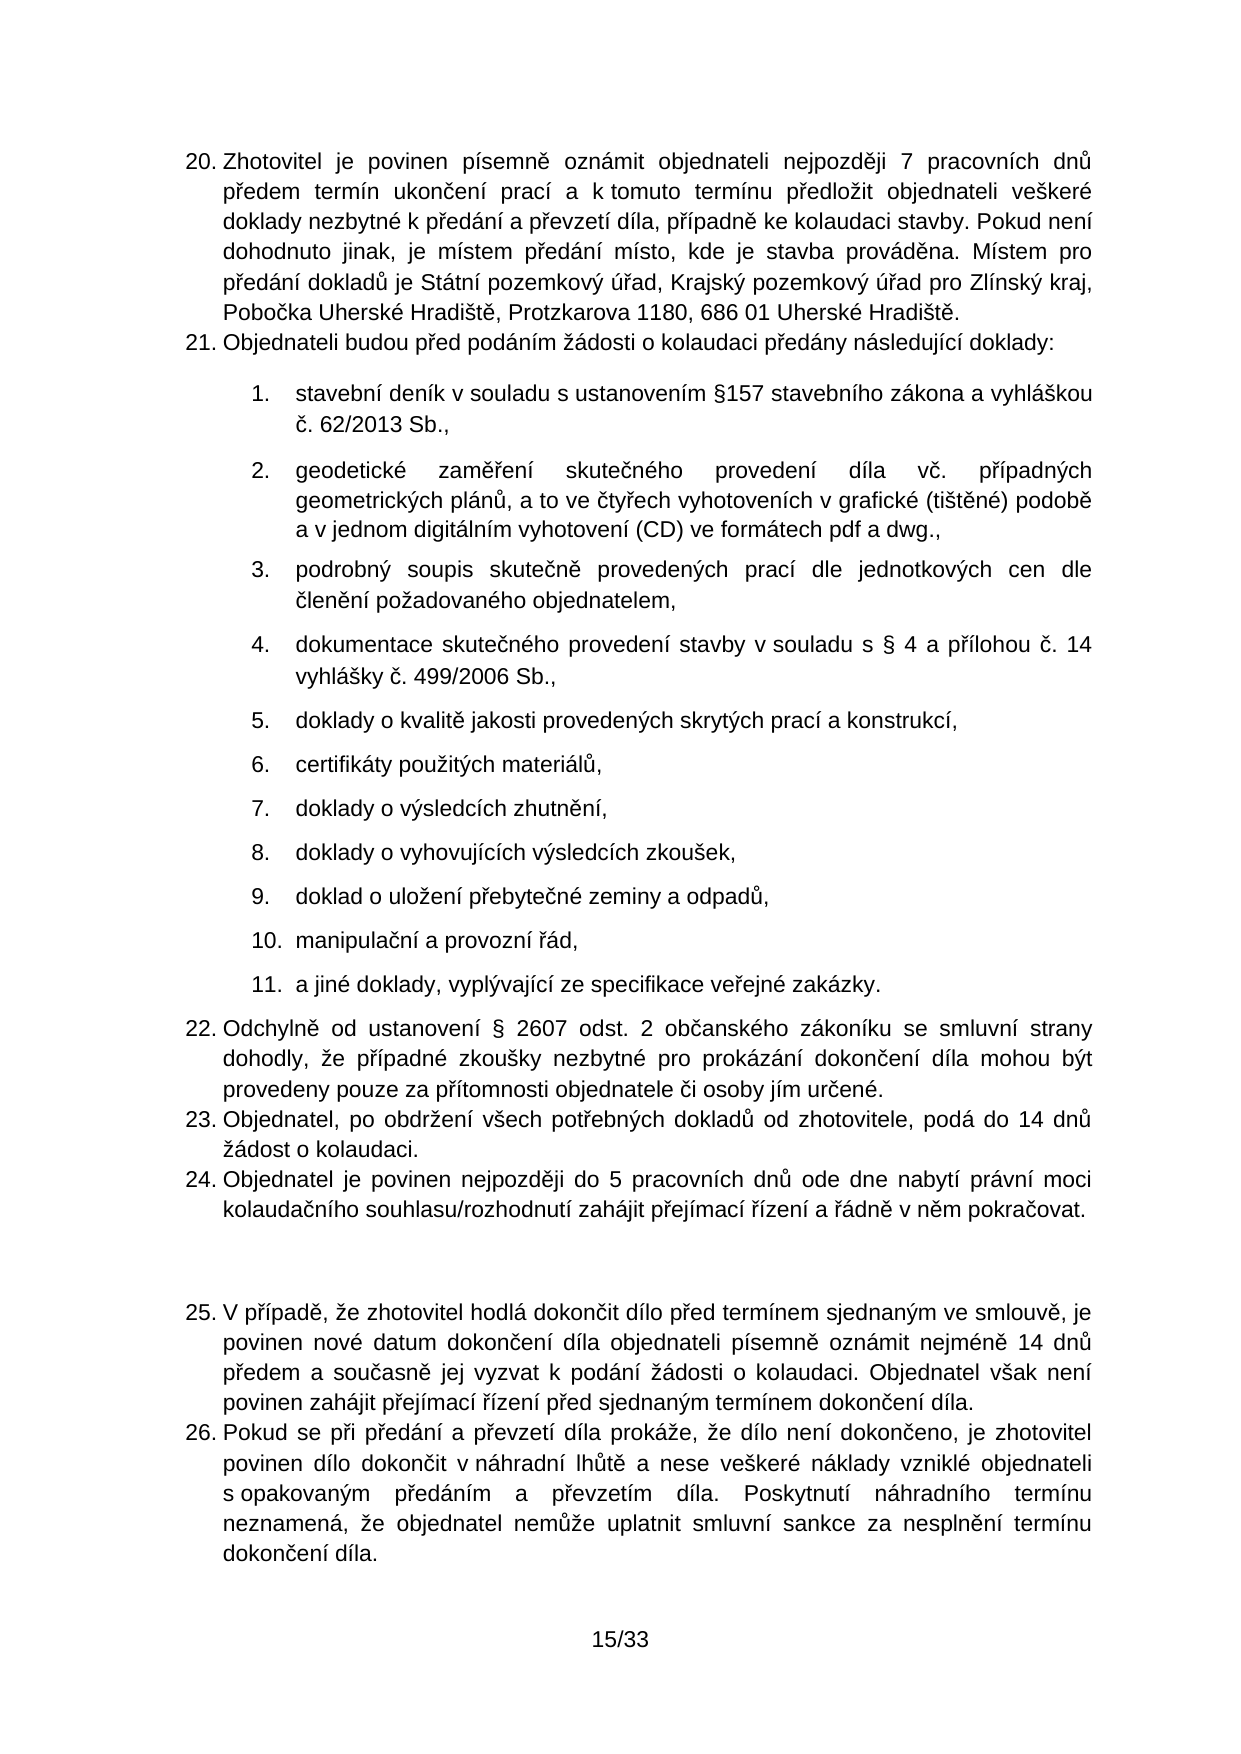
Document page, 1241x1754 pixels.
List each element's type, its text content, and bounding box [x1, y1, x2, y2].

list doklady o kvalitě jakosti provedených skrytých prací a konstrukcí, [251, 707, 1093, 733]
list Objednatel, po obdržení všech potřebných dokladů od zhotovitele, podá do 14 dnů žádost o kolaudaci. [185, 1106, 1093, 1162]
list doklad o uložení přebytečné zeminy a odpadů, [251, 883, 1093, 909]
list Objednatel je povinen nejpozději do 5 pracovních dnů ode dne nabytí právní moci kolaudačního souhlasu/rozhodnutí zahájit přejímací řízení a řádně v něm pokračovat. [185, 1166, 1093, 1223]
list doklady o vyhovujících výsledcích zkoušek, [251, 839, 1093, 865]
list V případě, že zhotovitel hodlá dokončit dílo před termínem sjednaným ve smlouvě, je povinen nové datum dokončení díla objednateli písemně oznámit nejméně 14 dnů předem a současně jej vyzvat k podání žádosti o kolaudaci. Objednatel však není povinen zahájit přejímací řízení před sjednaným termínem dokončení díla. [185, 1298, 1093, 1416]
list podrobný soupis skutečně provedených prací dle jednotkových cen dle členění požadovaného objednatelem, [251, 556, 1093, 613]
list certifikáty použitých materiálů, [251, 751, 1093, 777]
list geodetické zaměření skutečného provedení díla vč. případných geometrických plánů, a to ve čtyřech vyhotoveních v grafické (tištěné) podobě a v jednom digitálním vyhotovení (CD) ve formátech pdf a dwg., [251, 456, 1093, 543]
list Zhotovitel je povinen písemně oznámit objednateli nejpozději 7 pracovních dnů předem termín ukončení prací a k tomuto termínu předložit objednateli veškeré doklady nezbytné k předání a převzetí díla, případně ke kolaudaci stavby. Pokud není dohodnuto jinak, je místem předání místo, kde je stavba prováděna. Místem pro předání dokladů je Státní pozemkový úřad, Krajský pozemkový úřad pro Zlínský kraj, Pobočka Uherské Hradiště, Protzkarova 1180, 686 01 Uherské Hradiště. [185, 148, 1093, 325]
list manipulační a provozní řád, [251, 927, 1093, 953]
list dokumentace skutečného provedení stavby v souladu s § přílohou č. 14 vyhlášky č. 499/2006 Sb., [251, 631, 1093, 689]
list a jiné doklady, vyplývající ze specifikace veřejné zakázky. [251, 971, 1093, 997]
list Objednateli budou před podáním žádosti o kolaudaci předány následující doklady: [185, 329, 1093, 355]
list Pokud se při předání a převzetí díla prokáže, že dílo není dokončeno, je zhotovitel povinen dílo dokončit v náhradní lhůtě a nese veškeré náklady vzniklé objednateli s opakovaným předáním a převzetím díla. Poskytnutí náhradního termínu neznamená, že objednatel nemůže uplatnit smluvní sankce za nesplnění termínu dokončení díla. [185, 1419, 1093, 1567]
list stavební deník v souladu s ustanovením §157 stavebního zákona a vyhláškou č. 62/2013 Sb., [251, 380, 1093, 438]
list doklady o výsledcích zhutnění, [251, 795, 1093, 821]
list Odchylně od ustanovení § 2607 odst. 2 občanského zákoníku se smluvní strany dohodly, že případné zkoušky nezbytné pro prokázání dokončení díla mohou být provedeny pouze za přítomnosti objednatele či osoby jím určené. [185, 1015, 1093, 1102]
